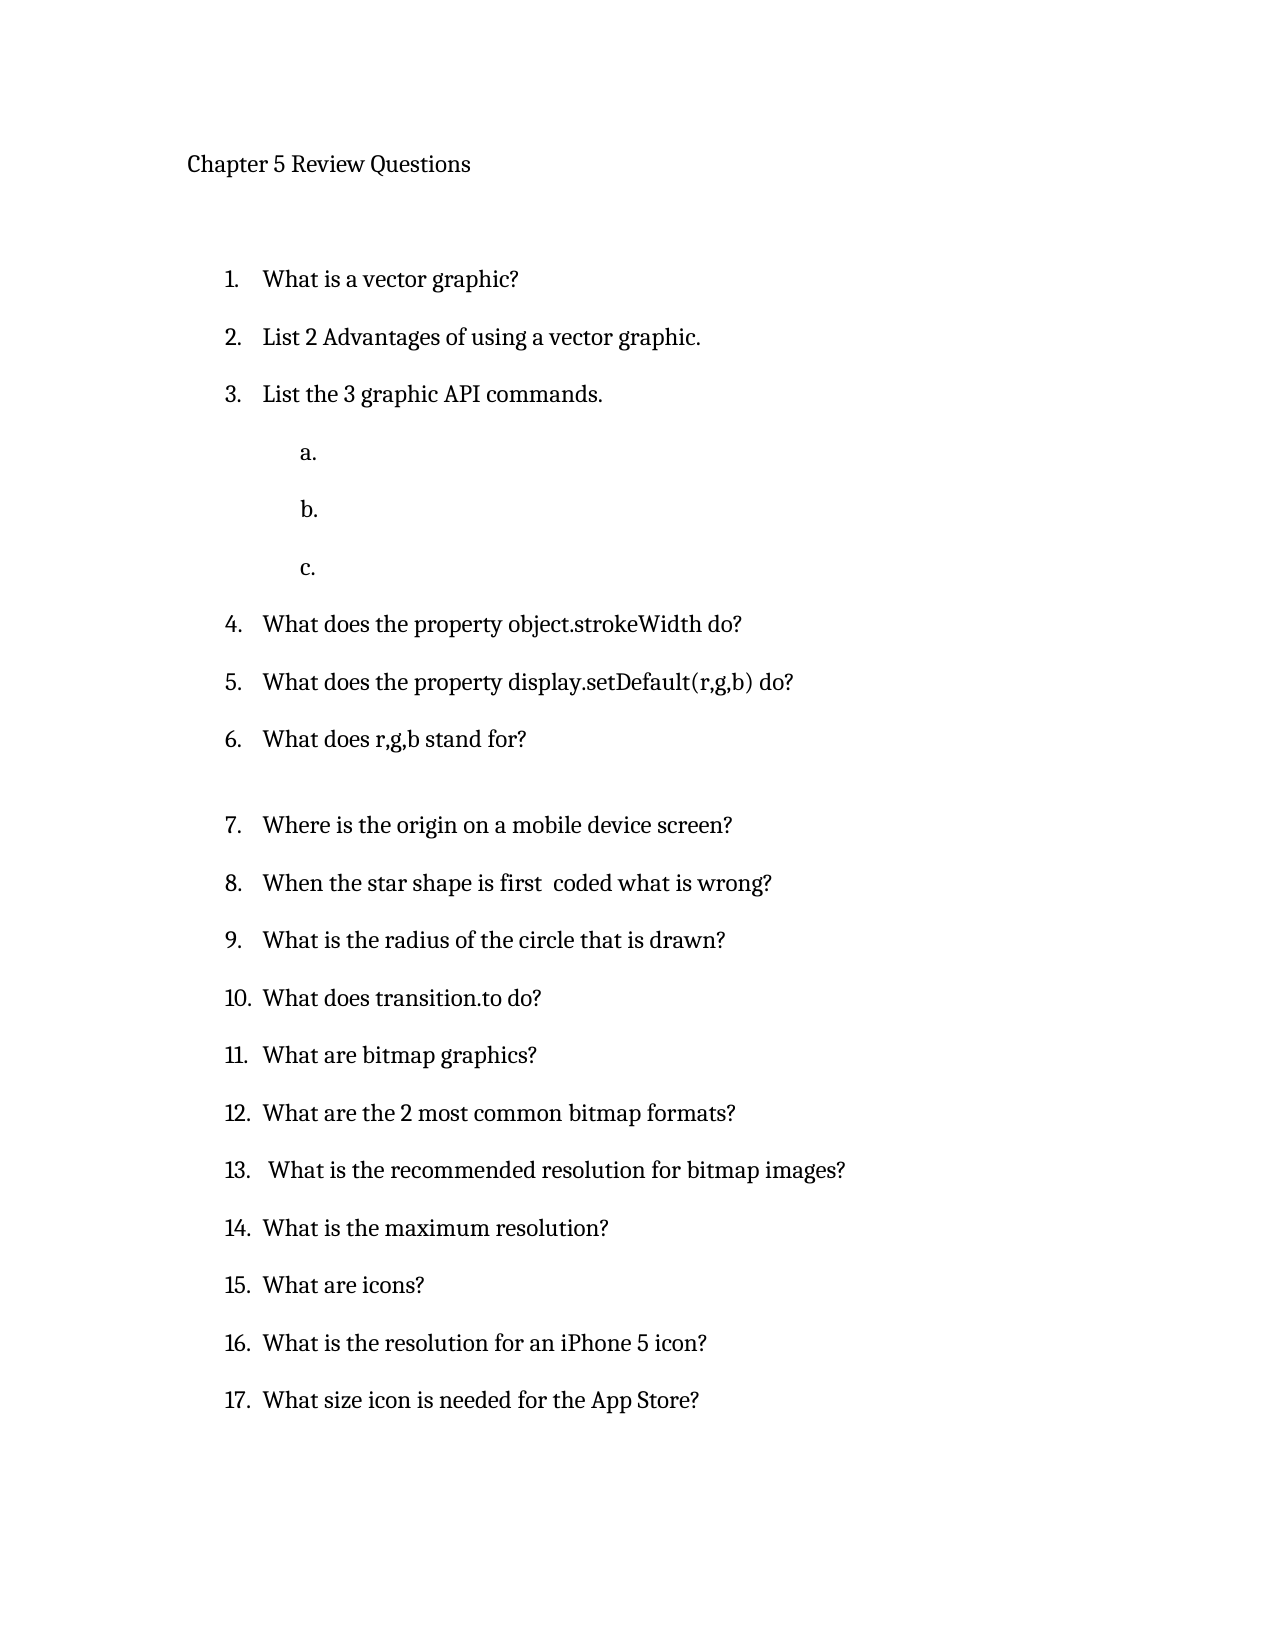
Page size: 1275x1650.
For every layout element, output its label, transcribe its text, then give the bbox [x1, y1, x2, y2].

list List 2 Advantages of using a vector graphic. [225, 322, 1087, 351]
list What is a vector graphic? [225, 265, 1087, 294]
list When the star shape is first coded what is wrong? [225, 869, 1087, 897]
list What does the property display.setDefault(r,g,b) do? [225, 667, 1087, 696]
list What is the recommended resolution for bitmap images? [225, 1156, 1087, 1185]
list Where is the origin on a mobile device screen? [225, 811, 1087, 840]
list What are icons? [225, 1271, 1087, 1300]
list List the 3 graphic API commands. [225, 380, 1087, 409]
list What are the 2 most common bitmap formats? [225, 1099, 1087, 1127]
list What does r,g,b stand for? [225, 725, 1087, 754]
list What size icon is needed for the App Store? [225, 1386, 1087, 1415]
list What does transition.to do? [225, 984, 1087, 1012]
list What is the radius of the circle that is drawn? [225, 926, 1087, 955]
list What are bitmap graphics? [225, 1041, 1087, 1070]
text Chapter 5 Review Questions [187, 150, 1087, 179]
list What is the resolution for an iPhone 5 icon? [225, 1329, 1087, 1357]
list What is the maximum resolution? [225, 1214, 1087, 1242]
list What does the property object.strokeWidth do? [225, 610, 1087, 639]
